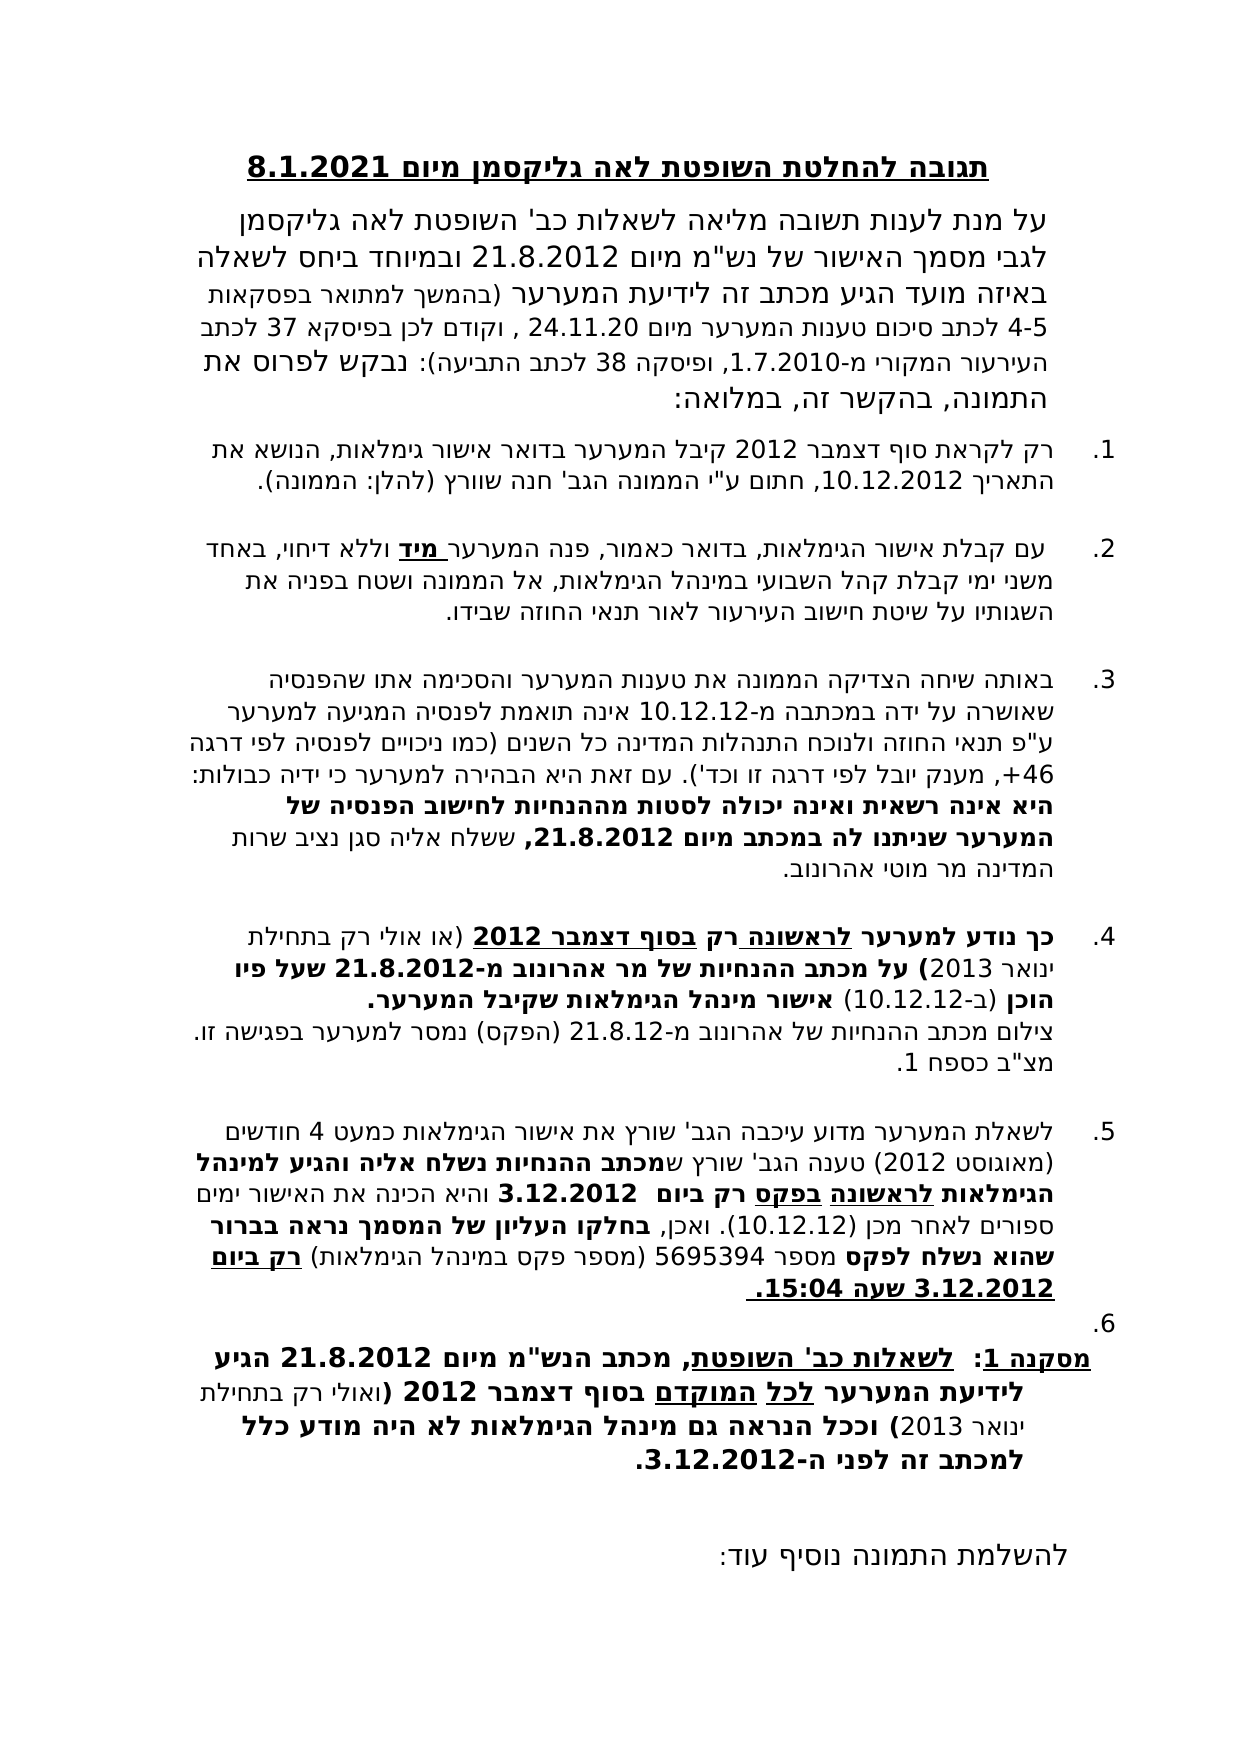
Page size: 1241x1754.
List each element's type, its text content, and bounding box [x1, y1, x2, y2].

list צילום מכתב ההנחיות של אהרונוב מ-21.8.12 (הפקס) נמסר למערער בפגישה זו. מצ"ב כספח 1. [187, 1017, 1054, 1078]
text על מנת לענות תשובה מליאה לשאלות כב' השופטת לאה גליקסמן לגבי מסמך האישור של נש"מ מיום 21.8.2012 ובמיוחד ביחס לשאלה באיזה מועד הגיע מכתב זה לידיעת המערער (בהמשך למתואר בפסקאות 4-5 לכתב סיכום טענות המערער מיום 24.11.20 , וקודם לכן בפיסקא 37 לכתב העירעור המקורי מ-1.7.2010, ופיסקה 38 לכתב התביעה): נבקש לפרוס את התמונה, בהקשר זה, במלואה: [187, 203, 1048, 415]
list לשאלת המערער מדוע עיכבה הגב' שורץ את אישור הגימלאות כמעט 4 חודשים (מאוגוסט 2012) טענה הגב' שורץ שמכתב ההנחיות נשלח אליה והגיע למינהל הגימלאות לראשונה בפקס רק ביום 3.12.2012 והיא הכינה את האישור ימים ספורים לאחר מכן (10.12.12). ואכן, בחלקו העליון של המסמך נראה בברור שהוא נשלח לפקס מספר 5695394 (מספר פקס במינהל הגימלאות) רק ביום 3.12.2012 שעה 15:04. [187, 1117, 1092, 1303]
list עם קבלת אישור הגימלאות, בדואר כאמור, פנה המערער מיד וללא דיחוי, באחד משני ימי קבלת קהל השבועי במינהל הגימלאות, אל הממונה ושטח בפניה את השגותיו על שיטת חישוב העירעור לאור תנאי החוזה שבידו. [187, 534, 1092, 627]
text להשלמת התמונה נוסיף עוד: [187, 1538, 1069, 1572]
text תגובה להחלטת השופטת לאה גליקסמן מיום 8.1.2021 [187, 150, 1048, 184]
list רק לקראת סוף דצמבר 2012 קיבל המערער בדואר אישור גימלאות, הנושא את התאריך 10.12.2012, חתום ע"י הממונה הגב' חנה שוורץ (להלן: הממונה). [187, 435, 1092, 495]
list באותה שיחה הצדיקה הממונה את טענות המערער והסכימה אתו שהפנסיה שאושרה על ידה במכתבה מ-10.12.12 אינה תואמת לפנסיה המגיעה למערער ע"פ תנאי החוזה ולנוכח התנהלות המדינה כל השנים (כמו ניכויים לפנסיה לפי דרגה 46+, מענק יובל לפי דרגה זו וכד'). עם זאת היא הבהירה למערער כי ידיה כבולות: היא אינה רשאית ואינה יכולה לסטות מההנחיות לחישוב הפנסיה של המערער שניתנו לה במכתב מיום 21.8.2012, ששלח אליה סגן נציב שרות המדינה מר מוטי אהרונוב. [187, 666, 1092, 883]
list כך נודע למערער לראשונה רק בסוף דצמבר 2012 (או אולי רק בתחילת ינואר 2013) על מכתב ההנחיות של מר אהרונוב מ-21.8.2012 שעל פיו הוכן (ב-10.12.12) אישור מינהל הגימלאות שקיבל המערער. [187, 923, 1092, 1015]
list מסקנה 1: לשאלות כב' השופטת, מכתב הנש"מ מיום 21.8.2012 הגיע לידיעת המערער לכל המוקדם בסוף דצמבר 2012 (ואולי רק בתחילת ינואר 2013) וככל הנראה גם מינהל הגימלאות לא היה מודע כלל למכתב זה לפני ה-3.12.2012. [187, 1342, 1099, 1476]
